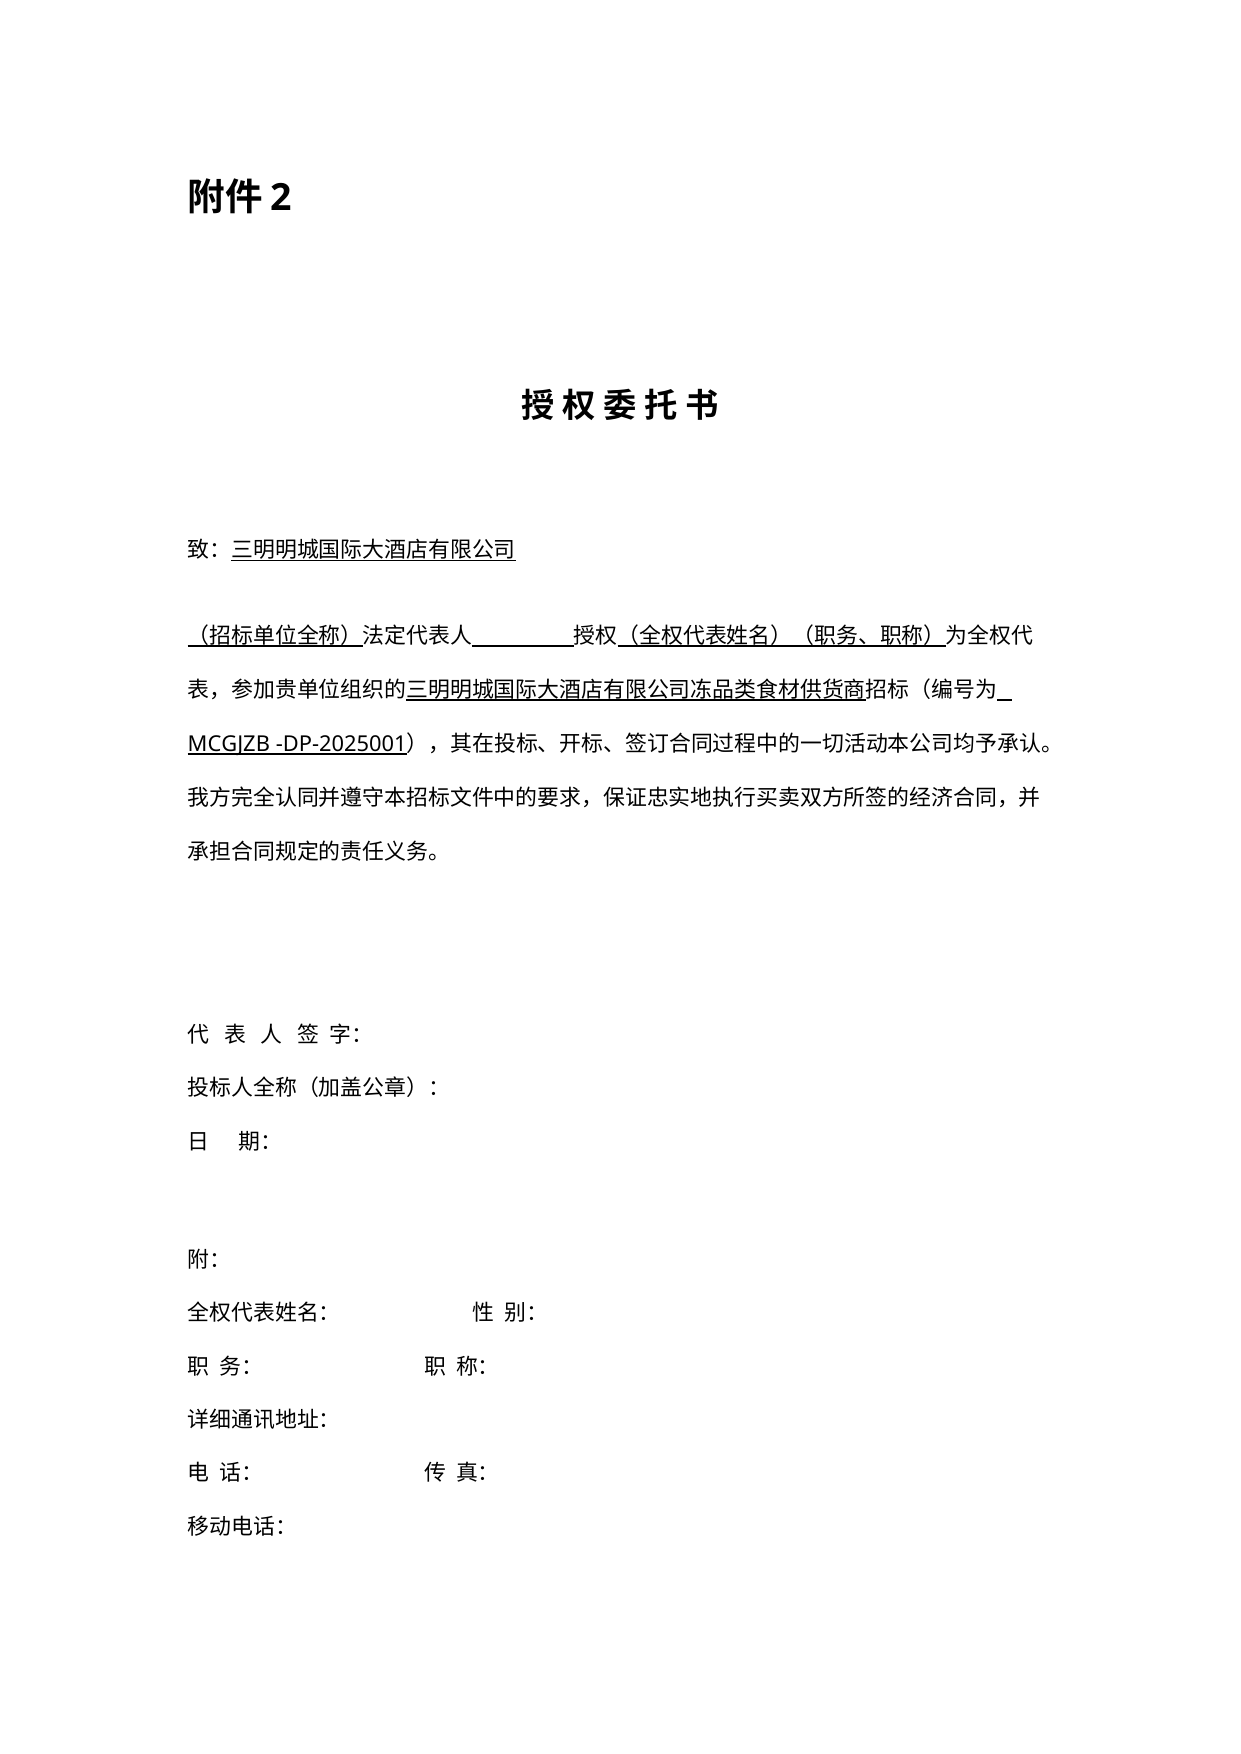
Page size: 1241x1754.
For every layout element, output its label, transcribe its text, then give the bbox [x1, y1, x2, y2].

text 代 表 人 签 字： [187, 1017, 1053, 1049]
text （招标单位全称）法定代表人 授权（全权代表姓名）（职务、职称）为全权代表，参加贵单位组织的三明明城国际大酒店有限公司冻品类食材供货商招标（编号为 MCGJZB -DP-2025001），其在投标、开标、签订合同过程中的一切活动本公司均予承认。我方完全认同并遵守本招标文件中的要求，保证忠实地执行买卖双方所签的经济合同，并承担合同规定的责任义务。 [187, 618, 1053, 866]
text 附： [187, 1242, 1053, 1274]
text 授 权 委 托 书 [187, 370, 1053, 435]
text 投标人全称（加盖公章）： [187, 1070, 1053, 1102]
text 详细通讯地址： [187, 1402, 1053, 1434]
text 致：三明明城国际大酒店有限公司 [187, 532, 1053, 564]
subtitle 附件2 [187, 162, 1053, 227]
text 日 期： [187, 1123, 1053, 1156]
text 职 务： 职 称： [187, 1348, 1053, 1381]
text 移动电话： [187, 1508, 1053, 1541]
text 全权代表姓名： 性 别： [187, 1295, 1053, 1327]
text 电 话： 传 真： [187, 1455, 1053, 1487]
